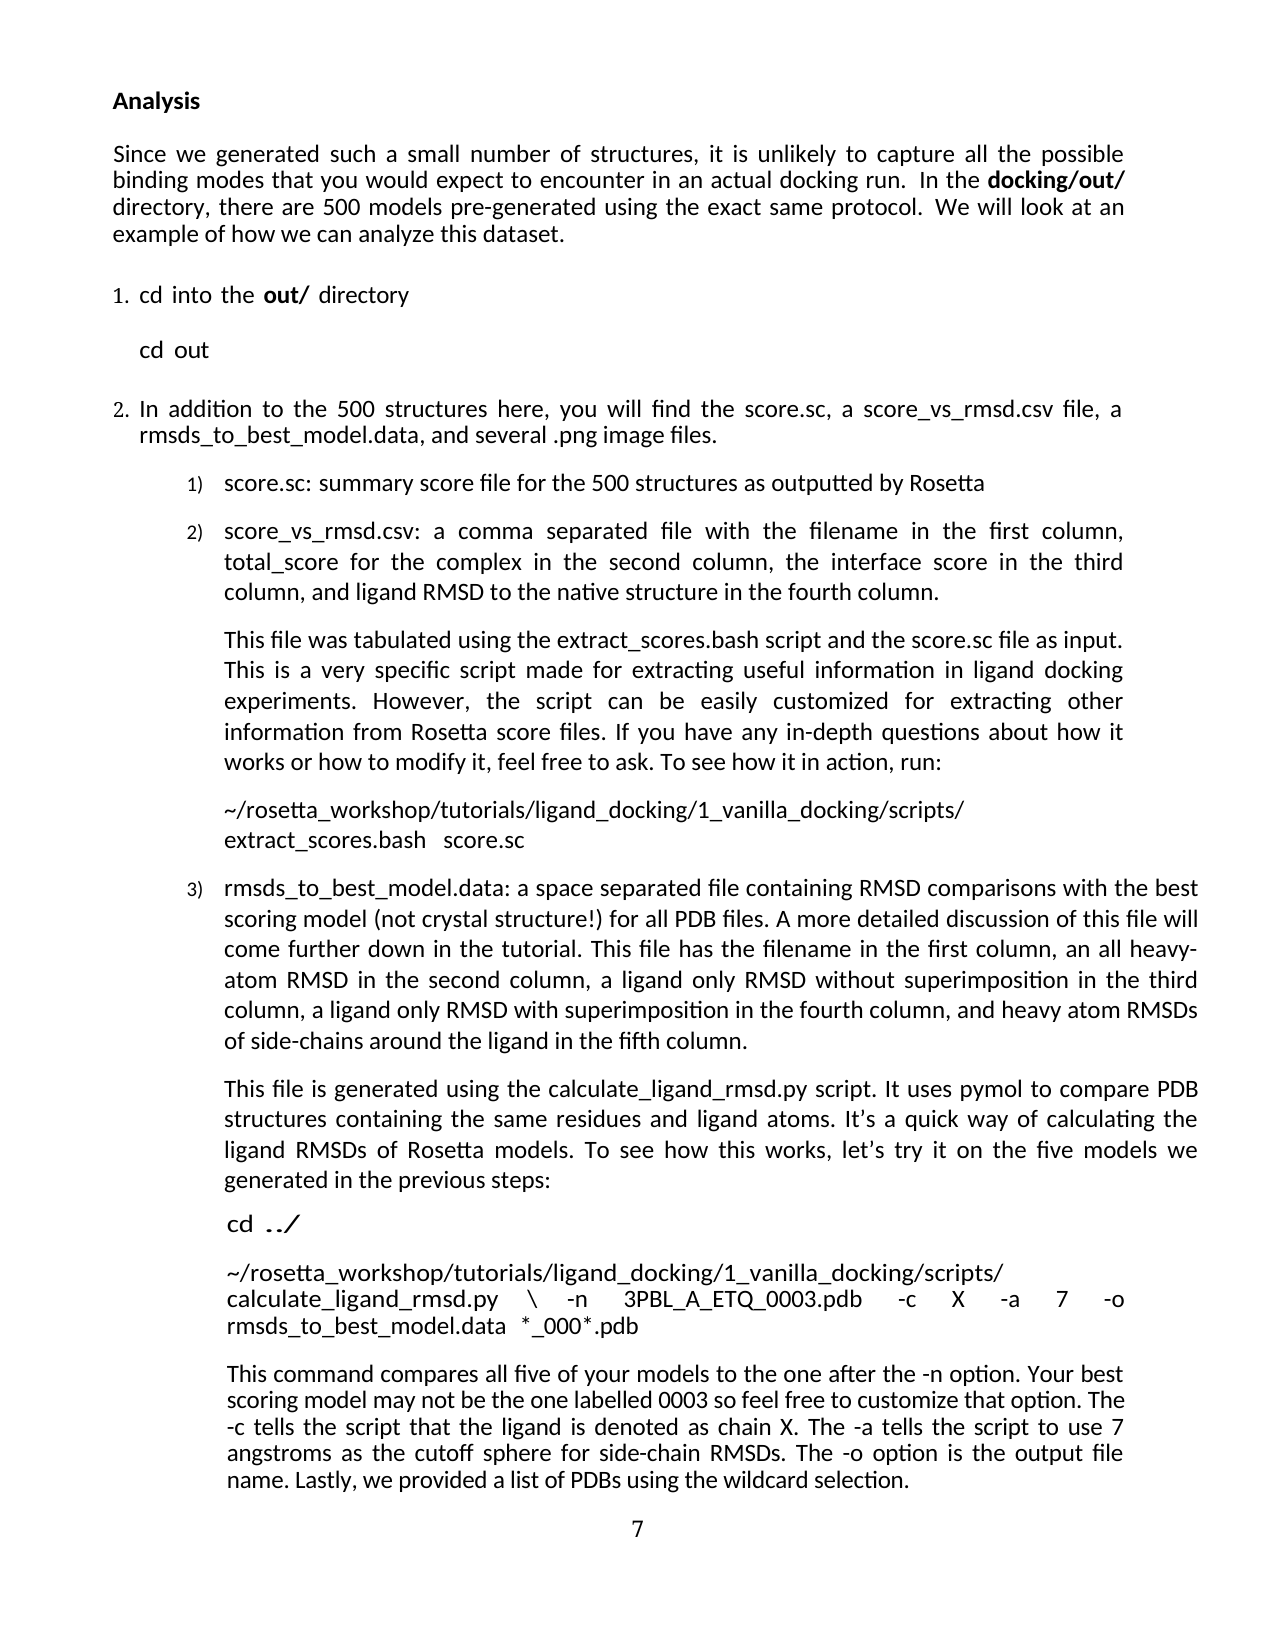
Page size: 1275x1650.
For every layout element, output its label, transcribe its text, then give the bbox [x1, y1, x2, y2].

text cd ../ [227, 1208, 1125, 1238]
list In addition to the 500 structures here, you will find the score.sc, a score_vs_rmsd.csv file, a rmsds_to_best_model.data, and several .png image files. [113, 397, 1125, 450]
list ~/rosetta_workshop/tutorials/ligand_docking/1_vanilla_docking/scripts/extract_scores.bash score.sc [224, 794, 1125, 855]
list rmsds_to_best_model.data: a space separated file containing RMSD comparisons with the best scoring model (not crystal structure!) for all PDB files. A more detailed discussion of this file will come further down in the tutorial. This file has the filename in the first column, an all heavy-atom RMSD in the second column, a ligand only RMSD without superimposition in the third column, a ligand only RMSD with superimposition in the fourth column, and heavy atom RMSDs of side-chains around the ligand in the fifth column. [186, 872, 1200, 1056]
text This command compares all five of your models to the one after the -n option. Your best scoring model may not be the one labelled 0003 so feel free to customize that option. The -c tells the script that the ligand is denoted as chain X. The -a tells the script to use 7 angstroms as the cutoff sphere for side-chain RMSDs. The -o option is the output file name. Lastly, we provided a list of PDBs using the wildcard selection. [227, 1361, 1125, 1493]
subtitle Analysis [112, 86, 1125, 116]
list This file is generated using the calculate_ligand_rmsd.py script. It uses pymol to compare PDB structures containing the same residues and ligand atoms. It’s a quick way of calculating the ligand RMSDs of Rosetta models. To see how this works, let’s try it on the five models we generated in the previous steps: [224, 1073, 1200, 1195]
list This file was tabulated using the extract_scores.bash script and the score.sc file as input. This is a very specific script made for extracting useful information in ligand docking experiments. However, the script can be easily customized for extracting other information from Rosetta score files. If you have any in-depth questions about how it works or how to modify it, feel free to ask. To see how it in action, run: [224, 624, 1125, 777]
text Since we generated such a small number of structures, it is unlikely to capture all the possible binding modes that you would expect to encounter in an actual docking run. In the docking/out/ directory, there are 500 models pre-generated using the exact same protocol. We will look at an example of how we can analyze this dataset. [112, 141, 1125, 248]
text ~/rosetta_workshop/tutorials/ligand_docking/1_vanilla_docking/scripts/calculate_ligand_rmsd.py \ -n 3PBL_A_ETQ_0003.pdb -c X -a 7 -o rmsds_to_best_model.data *_000*.pdb [227, 1260, 1125, 1339]
list cd into the out/ directory [112, 279, 1125, 310]
list score_vs_rmsd.csv: a comma separated file with the filename in the first column, total_score for the complex in the second column, the interface score in the third column, and ligand RMSD to the native structure in the fourth column. [186, 515, 1125, 607]
list score.sc: summary score file for the 500 structures as outputted by Rosetta [186, 467, 1125, 498]
text cd out [139, 334, 1125, 365]
